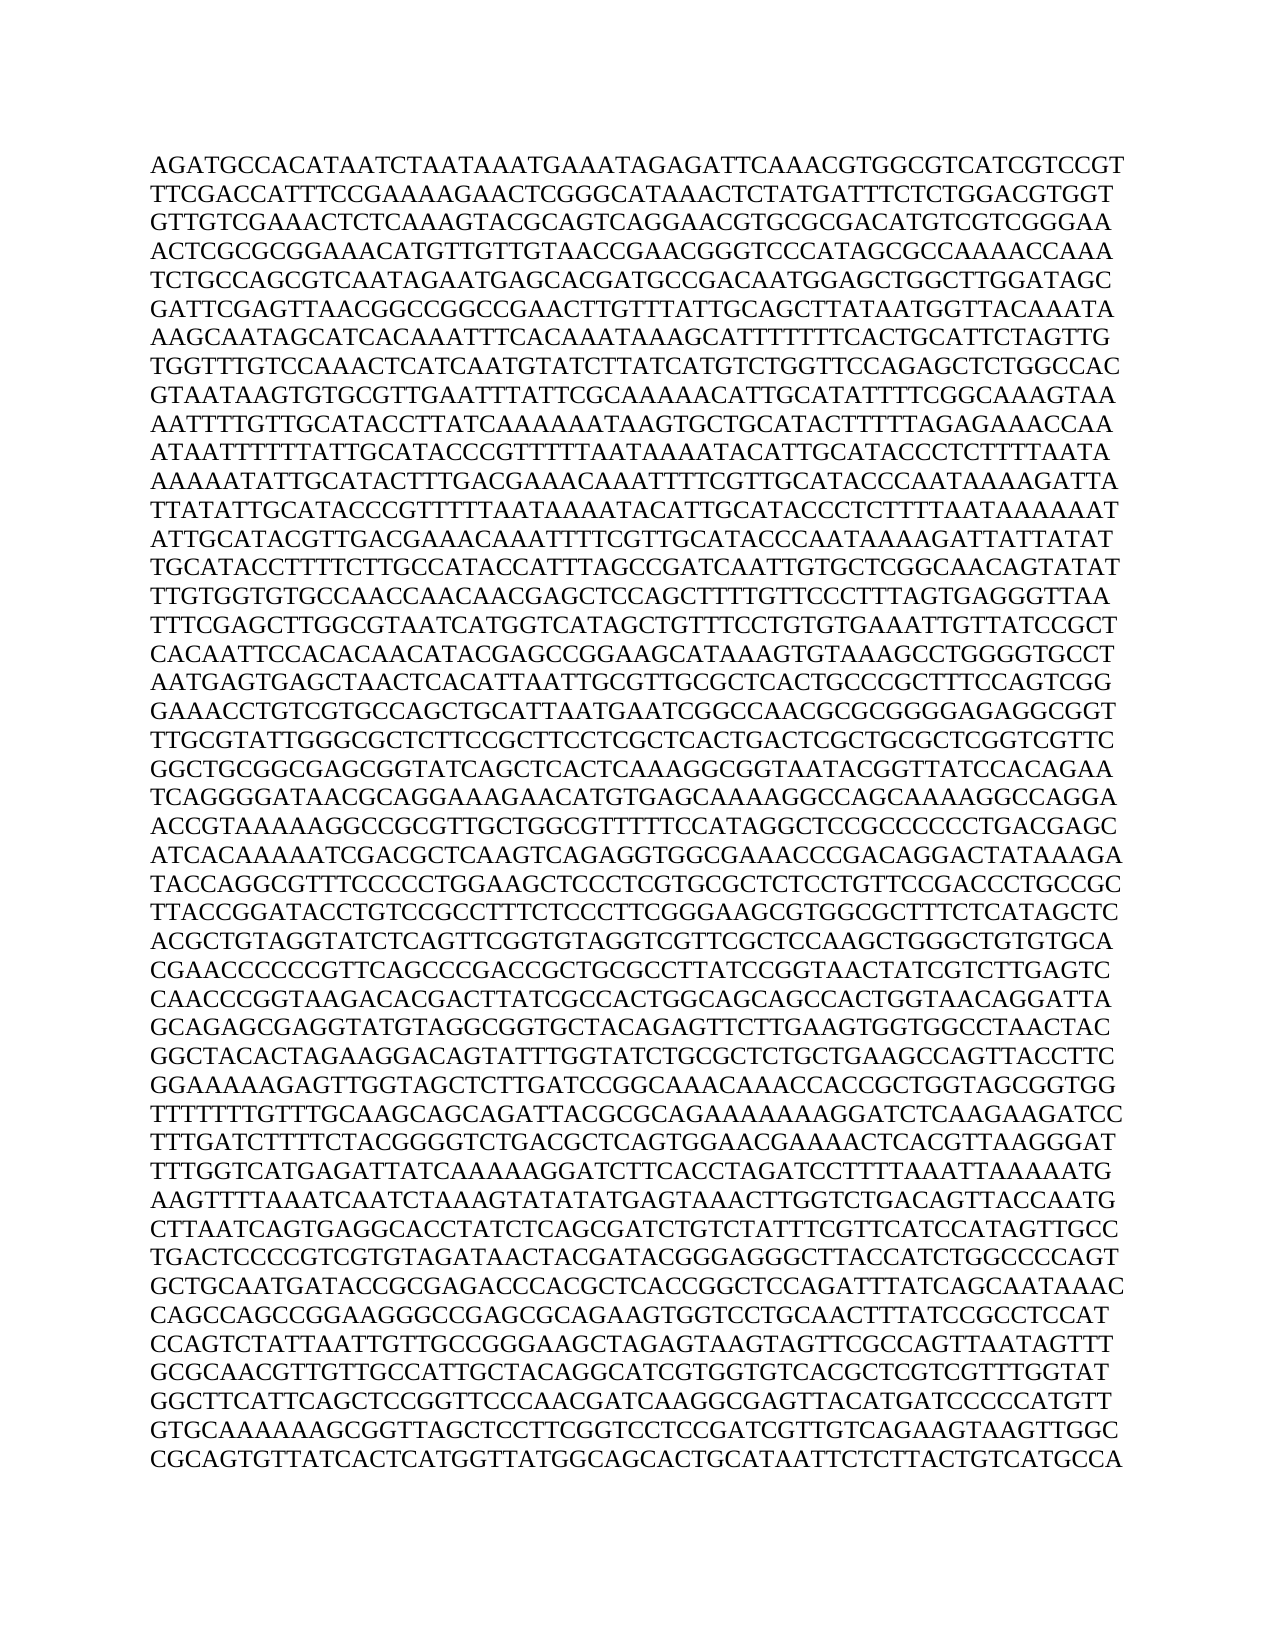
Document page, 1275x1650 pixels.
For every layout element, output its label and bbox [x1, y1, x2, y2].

text [150, 150, 1125, 1472]
